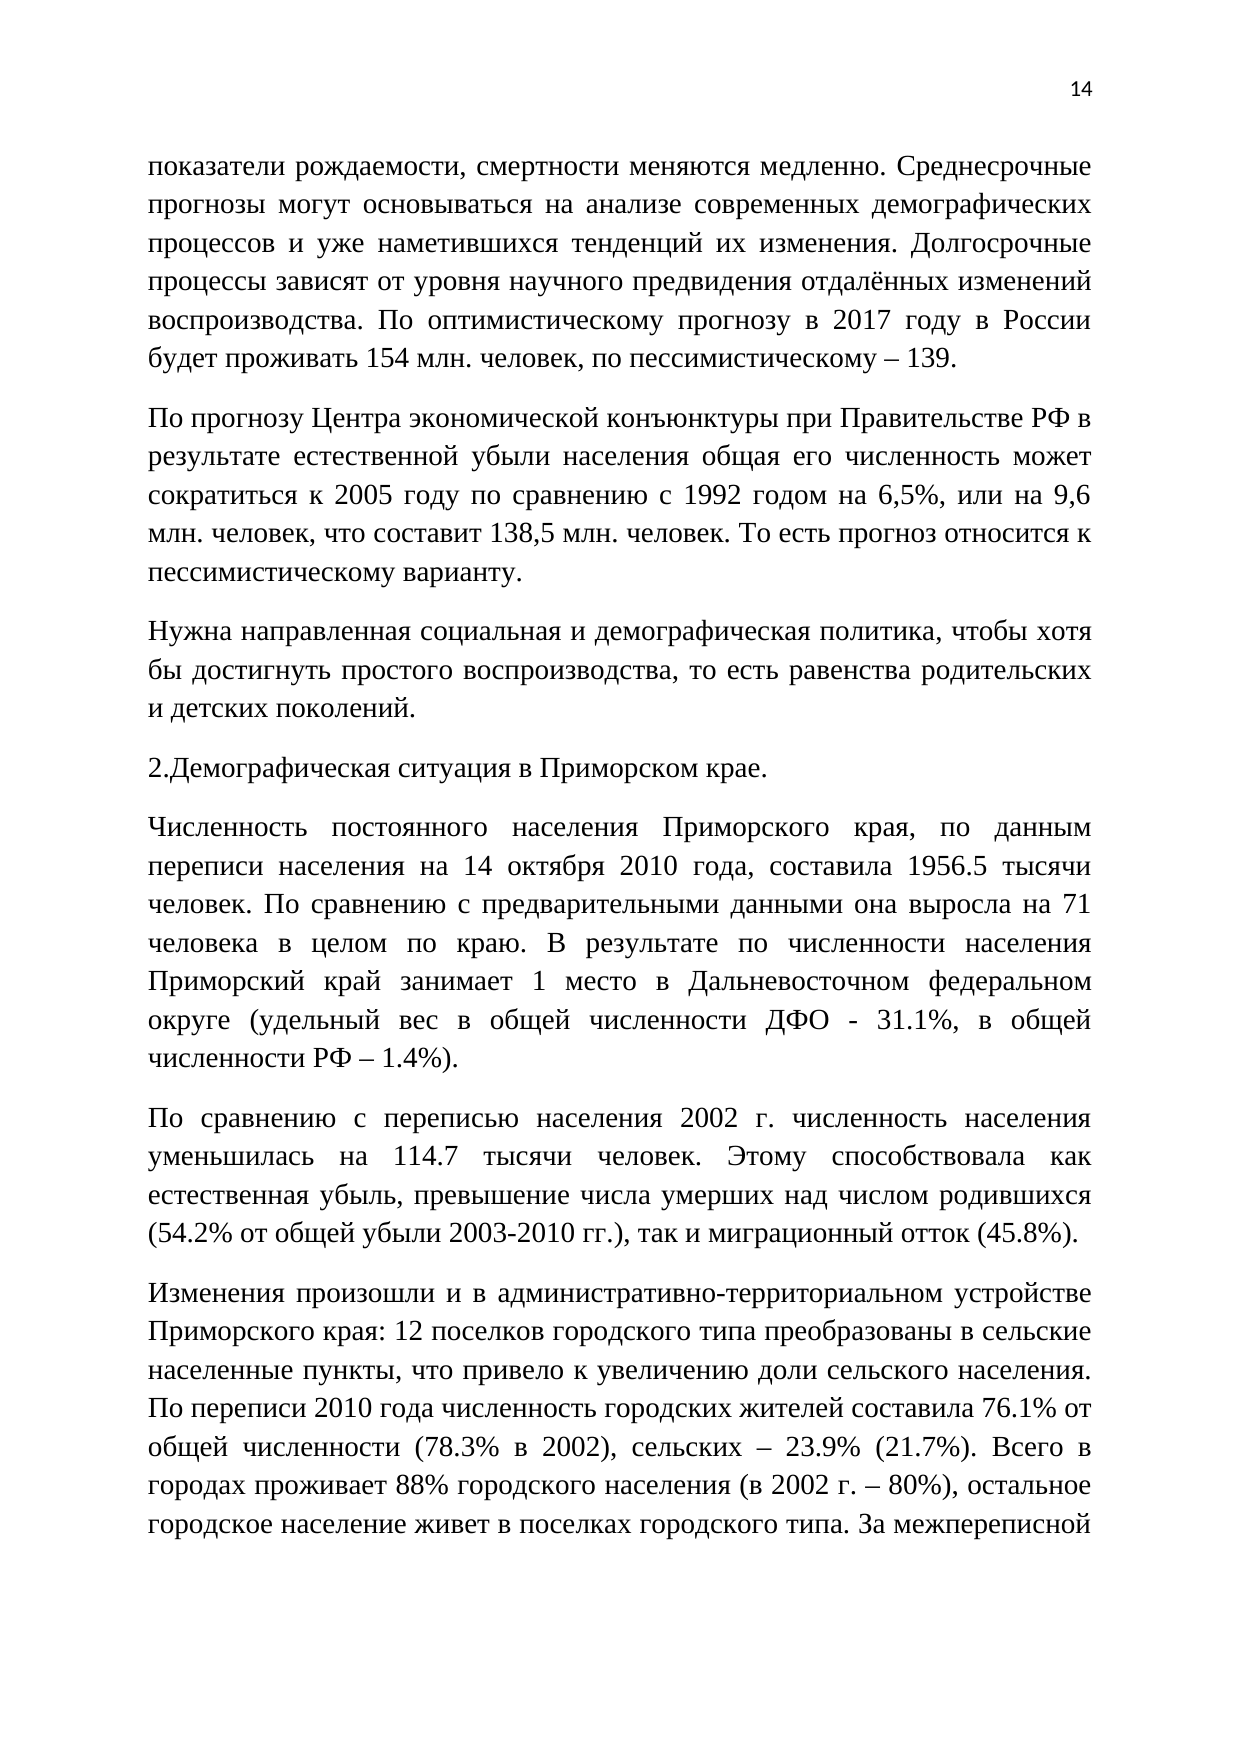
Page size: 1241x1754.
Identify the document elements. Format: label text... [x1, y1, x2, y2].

text Нужна направленная социальная и демографическая политика, чтобы хотя бы достигнуть простого воспроизводства, то есть равенства родительских и детских поколений. [148, 613, 1092, 724]
text 2.Демографическая ситуация в Приморском крае. [148, 750, 1092, 783]
text Численность постоянного населения Приморского края, по данным переписи населения на 14 октября 2010 года, составила 1956.5 тысячи человек. По сравнению с предварительными данными она выросла на 71 человека в целом по краю. В результате по численности населения Приморский край занимает 1 место в Дальневосточном федеральном округе (удельный вес в общей численности ДФО - 31.1%, в общей численности РФ – 1.4%). [148, 809, 1092, 1074]
text По сравнению с переписью населения 2002 г. численность населения уменьшилась на 114.7 тысячи человек. Этому способствовала как естественная убыль, превышение числа умерших над числом родившихся (54.2% от общей убыли 2003-2010 гг.), так и миграционный отток (45.8%). [148, 1100, 1092, 1249]
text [148, 148, 1092, 374]
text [148, 1275, 1092, 1539]
text По прогнозу Центра экономической конъюнктуры при Правительстве РФ в результате естественной убыли населения общая его численность может сократиться к 2005 году по сравнению с 1992 годом на 6,5%, или на 9,6 млн. человек, что составит 138,5 млн. человек. То есть прогноз относится к пессимистическому варианту. [148, 400, 1092, 587]
